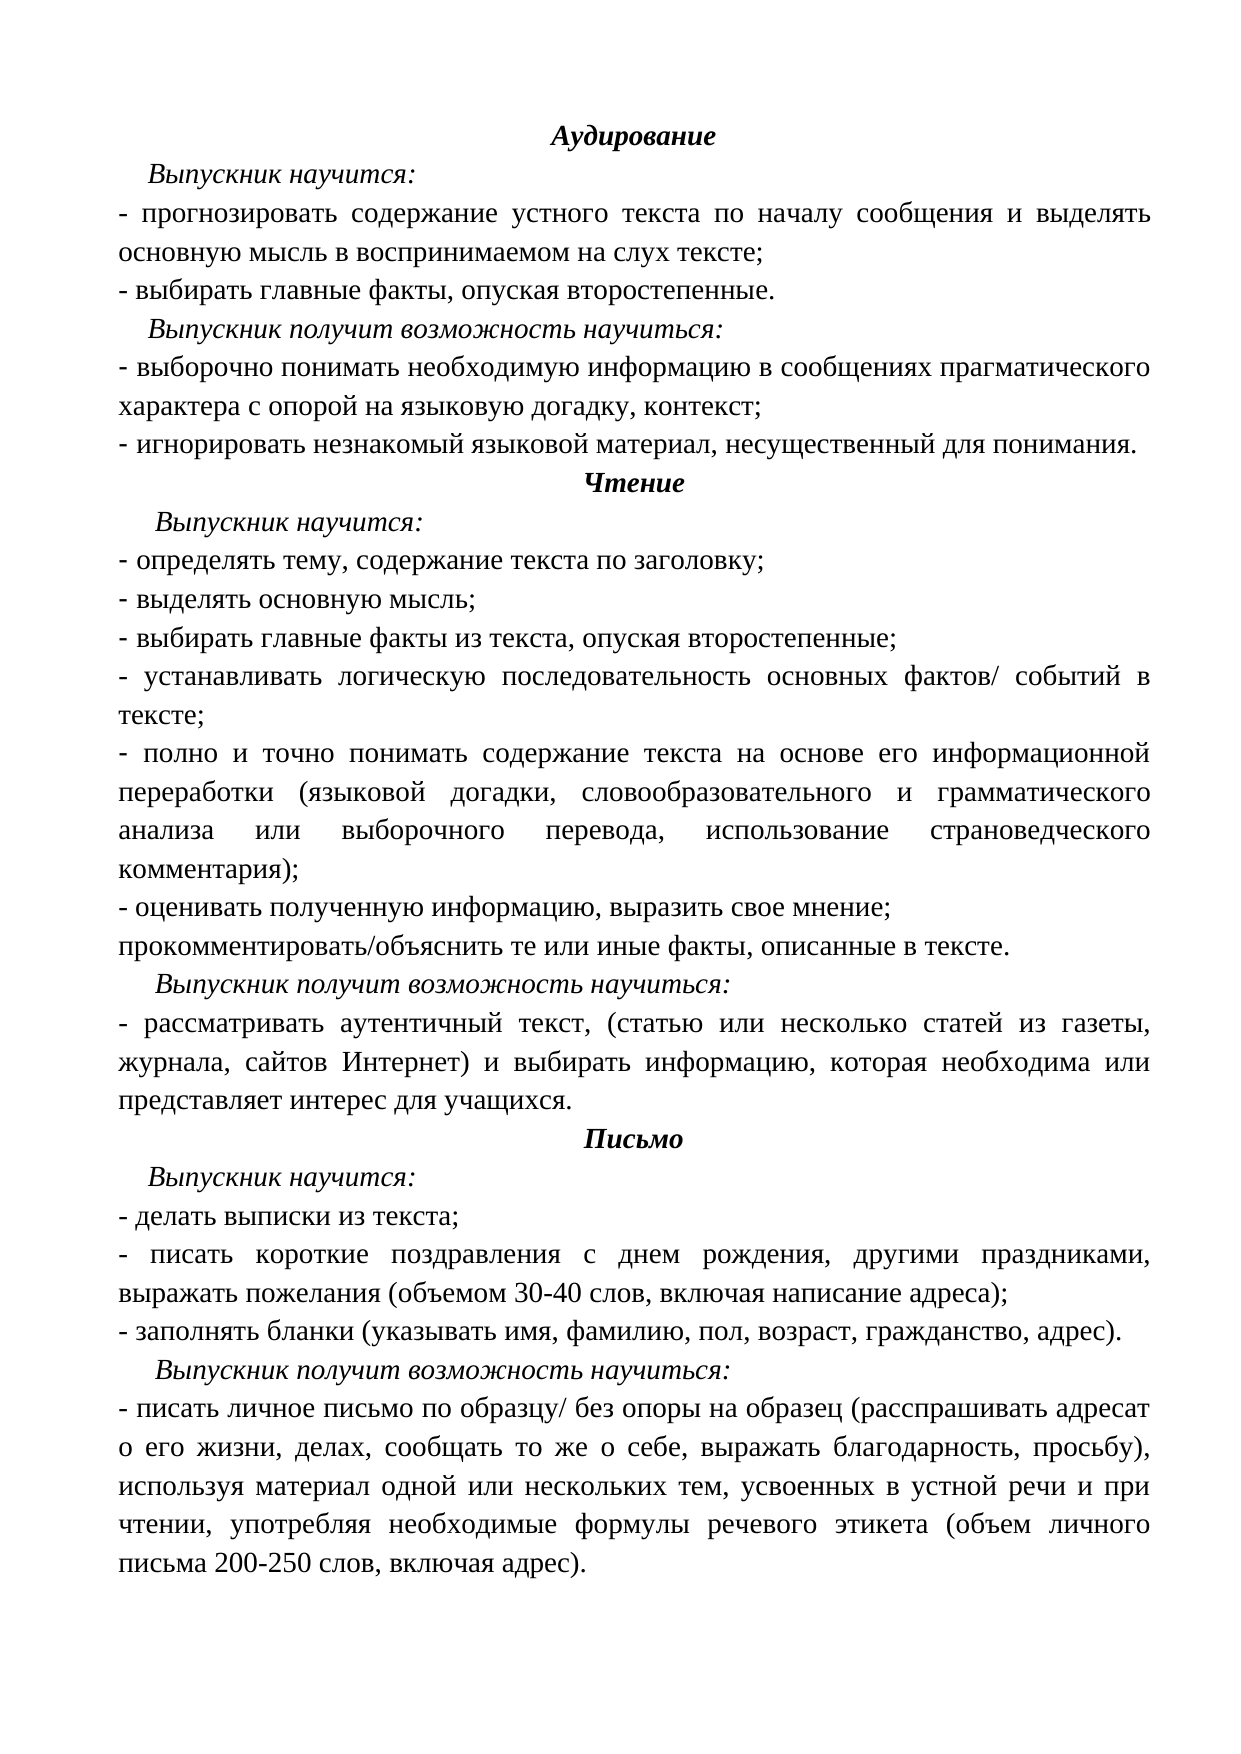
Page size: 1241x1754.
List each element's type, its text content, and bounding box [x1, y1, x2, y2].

text - выборочно понимать необходимую информацию в сообщениях прагматического характера с опорой на языковую догадку, контекст; [118, 349, 1152, 422]
text - рассматривать аутентичный текст, (статью или несколько статей из газеты, журнала, сайтов Интернет) и выбирать информацию, которая необходима или представляет интерес для учащихся. [118, 1005, 1152, 1116]
text - оценивать полученную информацию, выразить свое мнение; [118, 889, 1152, 923]
text Выпускник получит возможность научиться: [118, 311, 1152, 344]
text - выбирать главные факты из текста, опуская второстепенные; [118, 619, 1152, 653]
text - писать личное письмо по образцу/ без опоры на образец (расспрашивать адресат о его жизни, делах, сообщать то же о себе, выражать благодарность, просьбу), используя материал одной или нескольких тем, усвоенных в устной речи и при чтении, употребляя необходимые формулы речевого этикета (объем личного письма 200-250 слов, включая адрес). [118, 1391, 1152, 1578]
text Выпускник получит возможность научиться: [118, 1352, 1152, 1386]
text Чтение [118, 465, 1152, 499]
text - писать короткие поздравления с днем рождения, другими праздниками, выражать пожелания (объемом 30-40 слов, включая написание адреса); [118, 1236, 1152, 1308]
text прокомментировать/объяснить те или иные факты, описанные в тексте. [118, 928, 1152, 962]
text Выпускник научится: [118, 157, 1152, 190]
text Аудирование [118, 118, 1152, 152]
text - игнорировать незнакомый языковой материал, несущественный для понимания. [118, 427, 1152, 460]
text - выбирать главные факты, опуская второстепенные. [118, 272, 1152, 306]
text - делать выписки из текста; [118, 1198, 1152, 1231]
text - полно и точно понимать содержание текста на основе его информационной переработки (языковой догадки, словообразовательного и грамматического анализа или выборочного перевода, использование страноведческого комментария); [118, 735, 1152, 884]
text - заполнять бланки (указывать имя, фамилию, пол, возраст, гражданство, адрес). [118, 1313, 1152, 1347]
text Выпускник научится: [118, 504, 1152, 537]
text Письмо [118, 1121, 1152, 1154]
text - определять тему, содержание текста по заголовку; [118, 542, 1152, 576]
text Выпускник получит возможность научиться: [118, 967, 1152, 1000]
text - устанавливать логическую последовательность основных фактов/ событий в тексте; [118, 658, 1152, 730]
text - выделять основную мысль; [118, 581, 1152, 614]
text Выпускник научится: [118, 1159, 1152, 1193]
text - прогнозировать содержание устного текста по началу сообщения и выделять основную мысль в воспринимаемом на слух тексте; [118, 195, 1152, 267]
